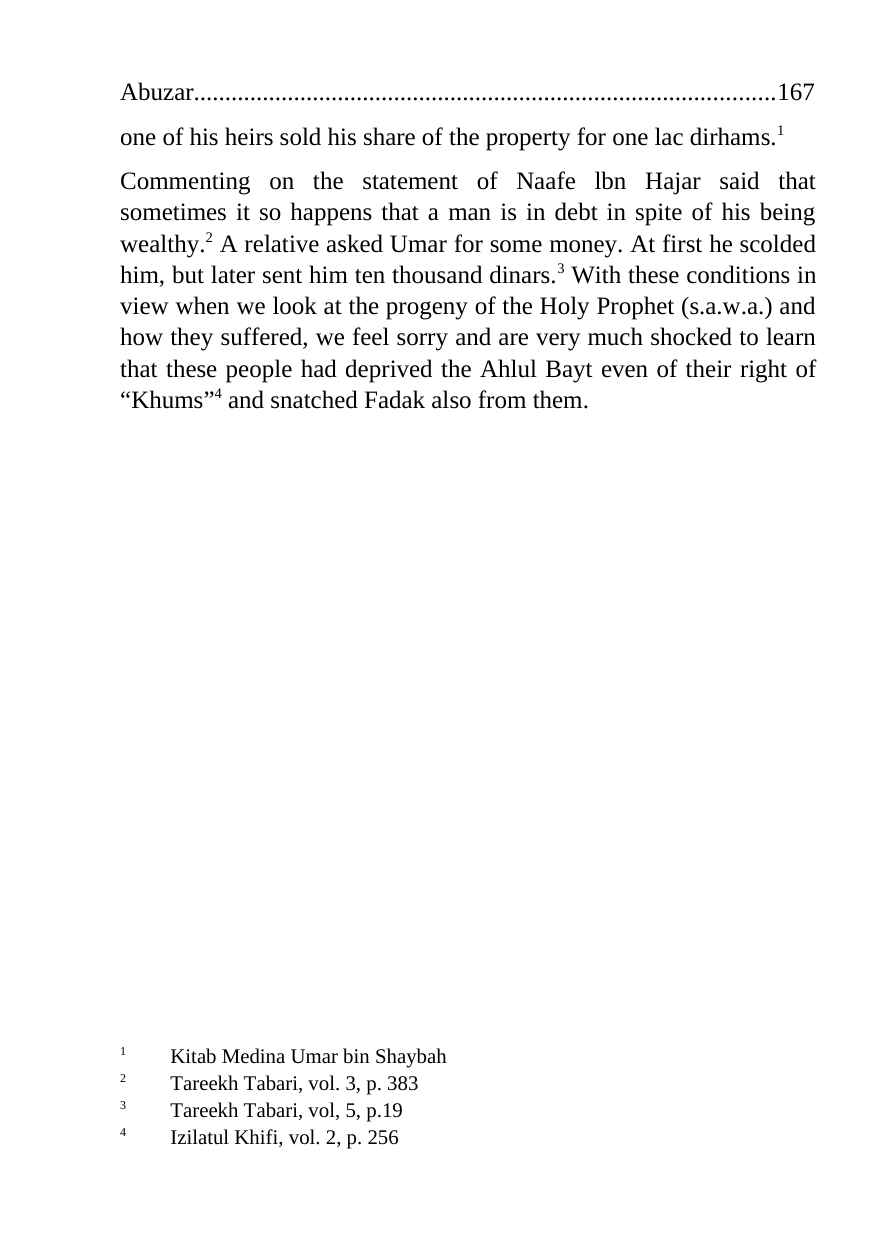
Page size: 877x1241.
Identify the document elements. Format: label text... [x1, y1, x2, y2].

text Commenting on the statement of Naafe lbn Hajar said that sometimes it so happens that a man is in debt in spite of his being wealthy. A relative asked Umar for some money. At first he scolded him, but later sent him ten thousand dinars. With these conditions in view when we look at the progeny of the Holy Prophet (s.a.w.a.) and how they suffered, we feel sorry and are very much shocked to learn that these people had deprived the Ahlul Bayt even of their right of “Khums” and snatched Fadak also from them. [120, 164, 817, 414]
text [120, 119, 817, 152]
